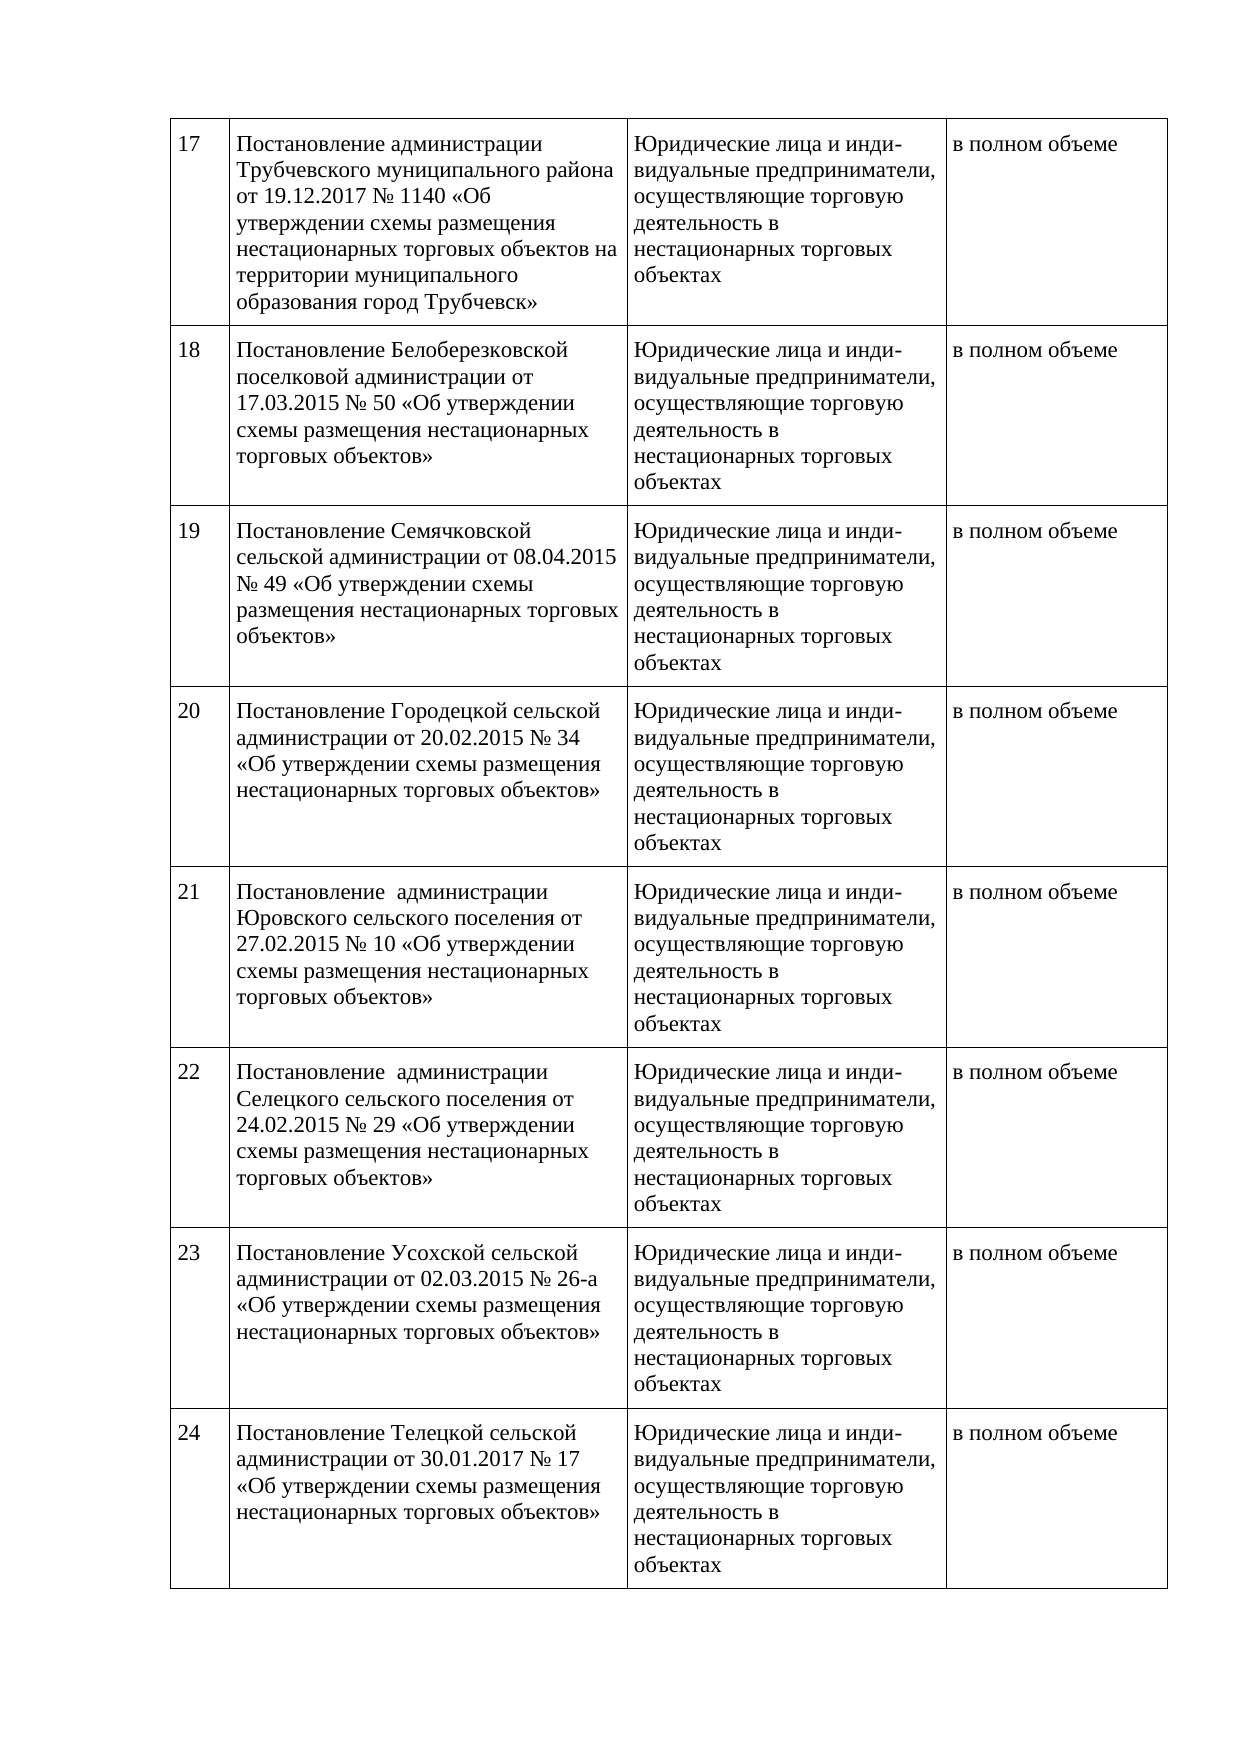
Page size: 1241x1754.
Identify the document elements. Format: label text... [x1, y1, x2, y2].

table_cell в полном объеме [947, 867, 1167, 1047]
table_cell 19 [171, 506, 229, 686]
table_cell 21 [171, 867, 229, 1047]
table_cell Юридические лица и индивидуальные предприниматели, осуществляющие торговую деятельность в нестационарных торговых объектах [628, 687, 946, 866]
table_cell Юридические лица и индивидуальные предприниматели, осуществляющие торговую деятельность в нестационарных торговых объектах [628, 1228, 946, 1407]
table_cell Постановление Городецкой сельской администрации от 20.02.2015 № 34 «Об утверждении схемы размещения нестационарных торговых объектов» [230, 687, 627, 866]
table_cell Юридические лица и индивидуальные предприниматели, осуществляющие торговую деятельность в нестационарных торговых объектах [628, 326, 946, 505]
table_cell Юридические лица и индивидуальные предприниматели, осуществляющие торговую деятельность в нестационарных торговых объектах [628, 506, 946, 686]
table_cell 22 [171, 1048, 229, 1227]
table_cell в полном объеме [947, 326, 1167, 505]
table_cell Постановление администрации Селецкого сельского поселения от 24.02.2015 № 29 «Об утверждении схемы размещения нестационарных торговых объектов» [230, 1048, 627, 1227]
table_cell Постановление Белоберезковской поселковой администрации от 17.03.2015 № 50 «Об утверждении схемы размещения нестационарных торговых объектов» [230, 326, 627, 505]
table_cell в полном объеме [947, 506, 1167, 686]
table_cell Юридические лица и индивидуальные предприниматели, осуществляющие торговую деятельность в нестационарных торговых объектах [628, 1048, 946, 1227]
table_cell Постановление Усохской сельской администрации от 02.03.2015 № 26-а «Об утверждении схемы размещения нестационарных торговых объектов» [230, 1228, 627, 1407]
table_cell Постановление администрации Юровского сельского поселения от 27.02.2015 № 10 «Об утверждении схемы размещения нестационарных торговых объектов» [230, 867, 627, 1047]
table_cell 18 [171, 326, 229, 505]
table_cell 20 [171, 687, 229, 866]
table_cell Юридические лица и индивидуальные предприниматели, осуществляющие торговую деятельность в нестационарных торговых объектах [628, 1409, 946, 1588]
table_cell Постановление Телецкой сельской администрации от 30.01.2017 № 17 «Об утверждении схемы размещения нестационарных торговых объектов» [230, 1409, 627, 1588]
table_cell в полном объеме [947, 687, 1167, 866]
table_cell 24 [171, 1409, 229, 1588]
table_cell 23 [171, 1228, 229, 1407]
table_cell Юридические лица и индивидуальные предприниматели, осуществляющие торговую деятельность в нестационарных торговых объектах [628, 867, 946, 1047]
table_cell в полном объеме [947, 1048, 1167, 1227]
table_cell в полном объеме [947, 119, 1167, 325]
table_cell Постановление администрации Трубчевского муниципального района от 19.12.2017 № 1140 «Об утверждении схемы размещения нестационарных торговых объектов на территории муниципального образования город Трубчевск» [230, 119, 627, 325]
table_cell Постановление Семячковской сельской администрации от 08.04.2015 № 49 «Об утверждении схемы размещения нестационарных торговых объектов» [230, 506, 627, 686]
table_cell в полном объеме [947, 1228, 1167, 1407]
table_cell в полном объеме [947, 1409, 1167, 1588]
table_cell Юридические лица и индивидуальные предприниматели, осуществляющие торговую деятельность в нестационарных торговых объектах [628, 119, 946, 325]
table_cell 17 [171, 119, 229, 325]
